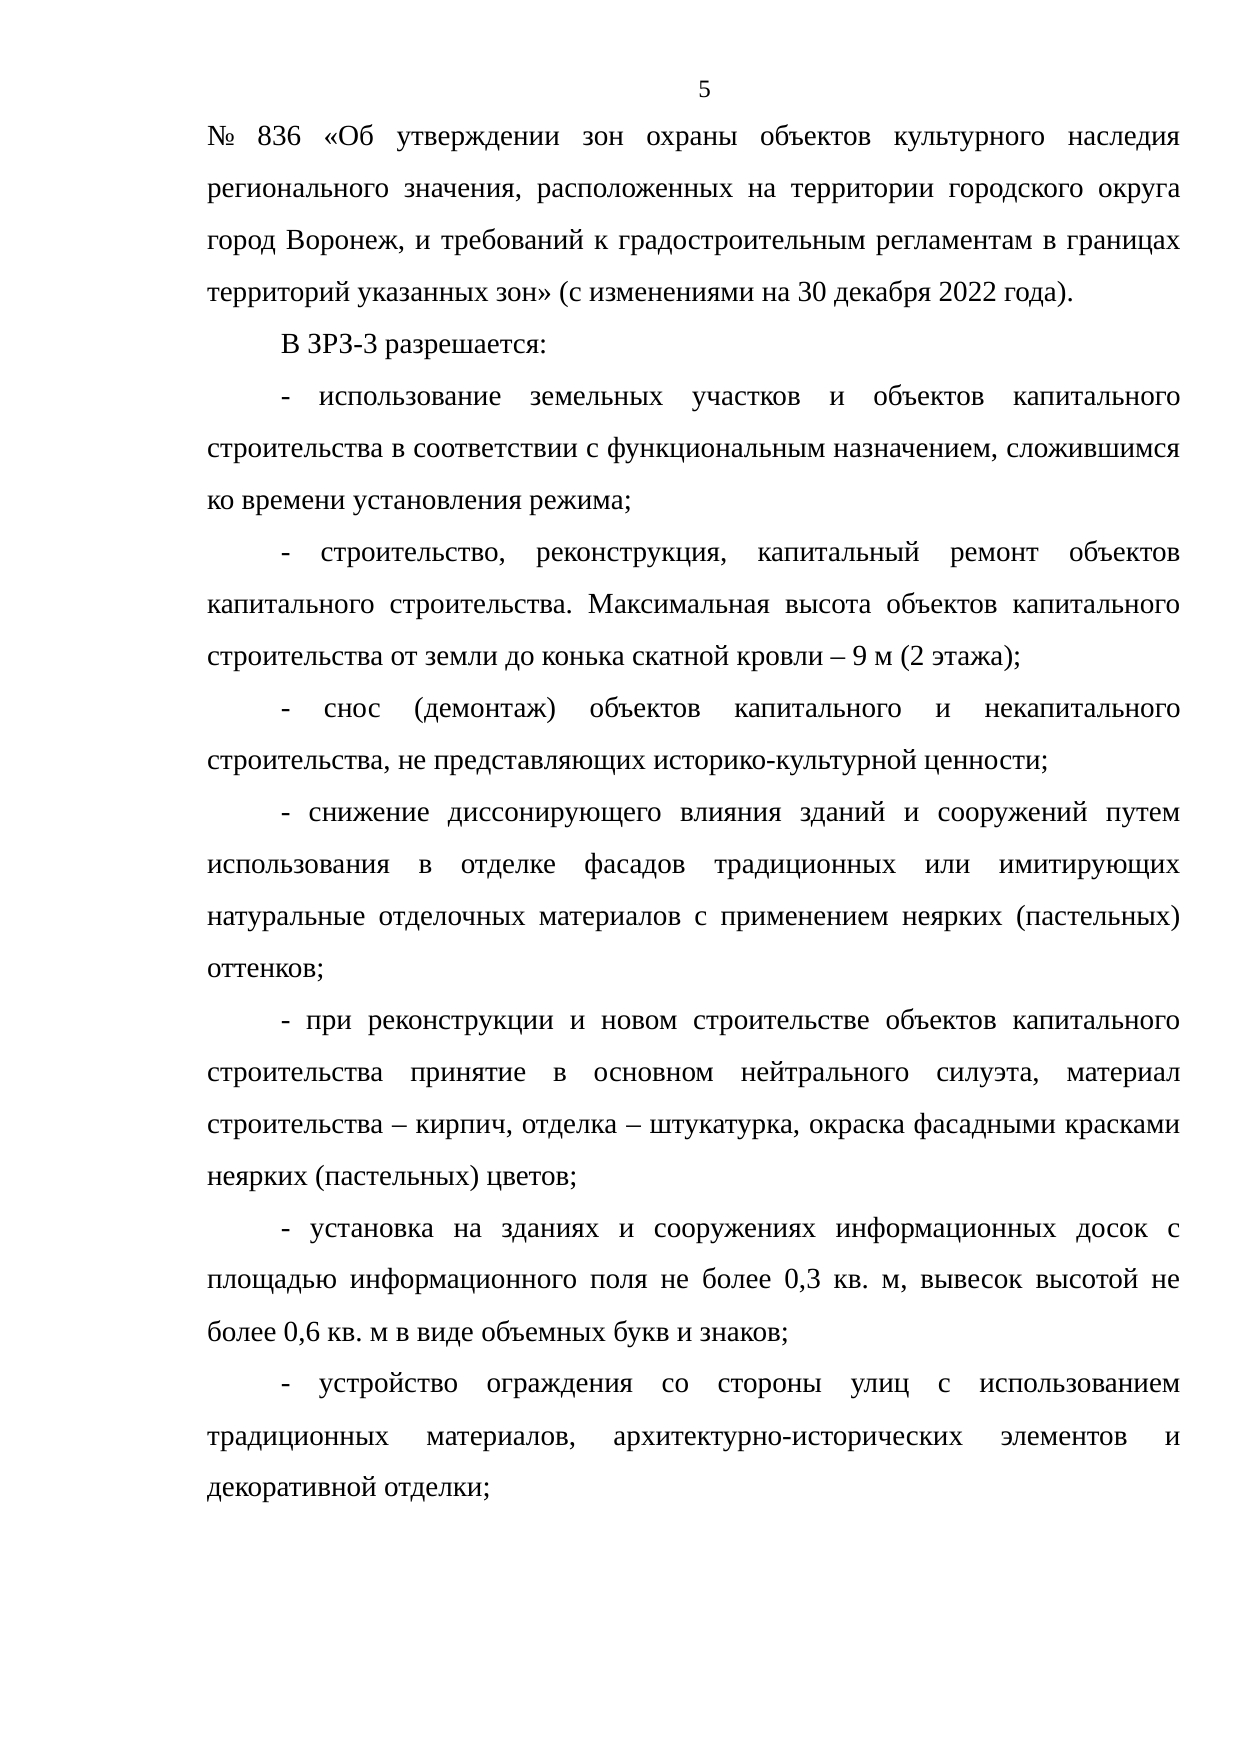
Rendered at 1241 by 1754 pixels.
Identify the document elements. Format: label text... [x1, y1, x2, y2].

text - при реконструкции и новом строительстве объектов капитального строительства принятие в основном нейтрального силуэта, материал строительства – кирпич, отделка – штукатурка, окраска фасадными красками неярких (пастельных) цветов; [207, 1002, 1181, 1191]
text - строительство, реконструкция, капитальный ремонт объектов капитального строительства. Максимальная высота объектов капитального строительства от земли до конька скатной кровли – 9 м (2 этажа); [207, 534, 1181, 671]
text - установка на зданиях и сооружениях информационных досок с площадью информационного поля не более 0,3 кв. м, вывесок высотой не более 0,6 кв. м в виде объемных букв и знаков; [207, 1210, 1181, 1347]
text - снос (демонтаж) объектов капитального и некапитального строительства, не представляющих историко-культурной ценности; [207, 690, 1181, 775]
text - снижение диссонирующего влияния зданий и сооружений путем использования в отделке фасадов традиционных или имитирующих натуральные отделочных материалов с применением неярких (пастельных) оттенков; [207, 794, 1181, 983]
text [207, 118, 1181, 308]
text - устройство ограждения со стороны улиц с использованием традиционных материалов, архитектурно-исторических элементов и декоративной отделки; [207, 1366, 1181, 1503]
text В ЗРЗ-3 разрешается: [207, 326, 1181, 359]
text - использование земельных участков и объектов капитального строительства в соответствии с функциональным назначением, сложившимся ко времени установления режима; [207, 378, 1181, 516]
